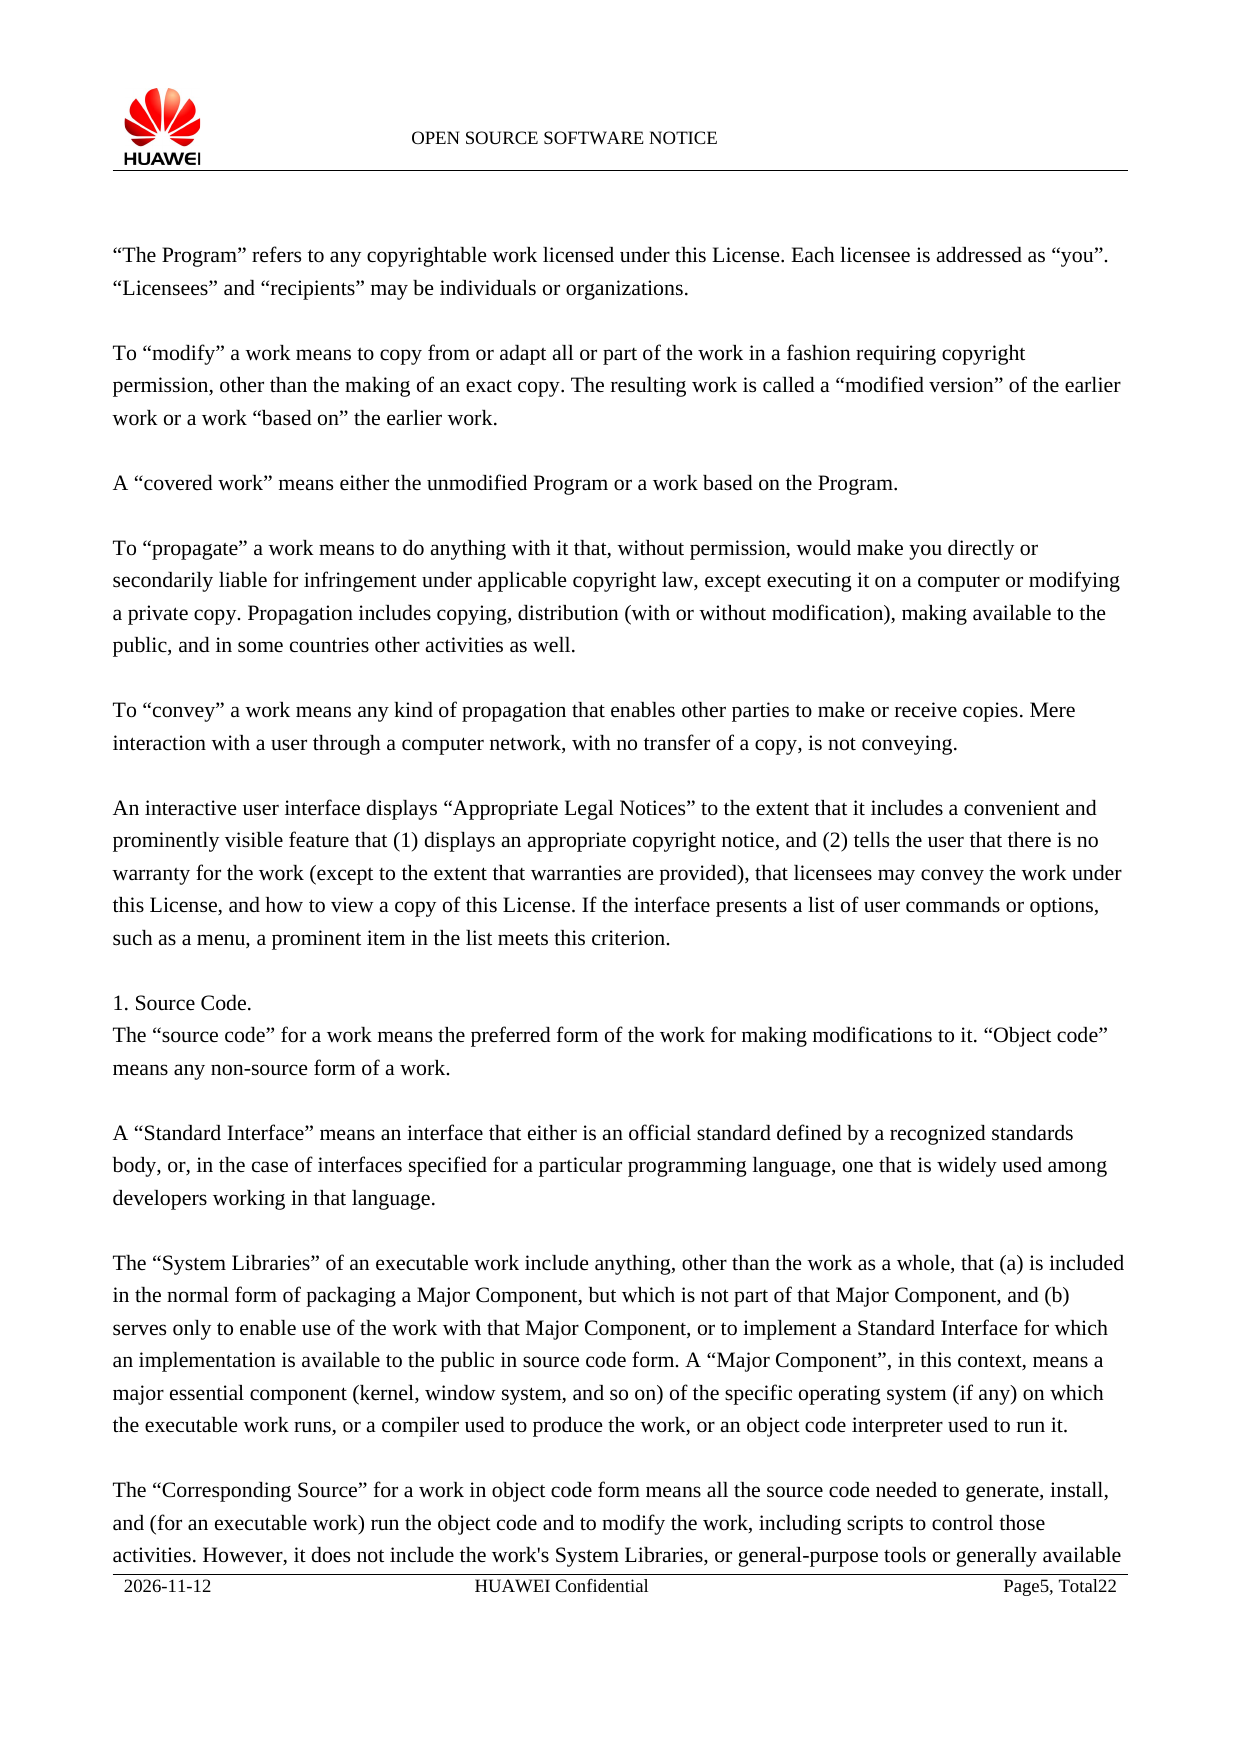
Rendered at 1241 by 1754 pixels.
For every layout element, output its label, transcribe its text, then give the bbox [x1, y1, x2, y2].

picture [124, 88, 201, 165]
